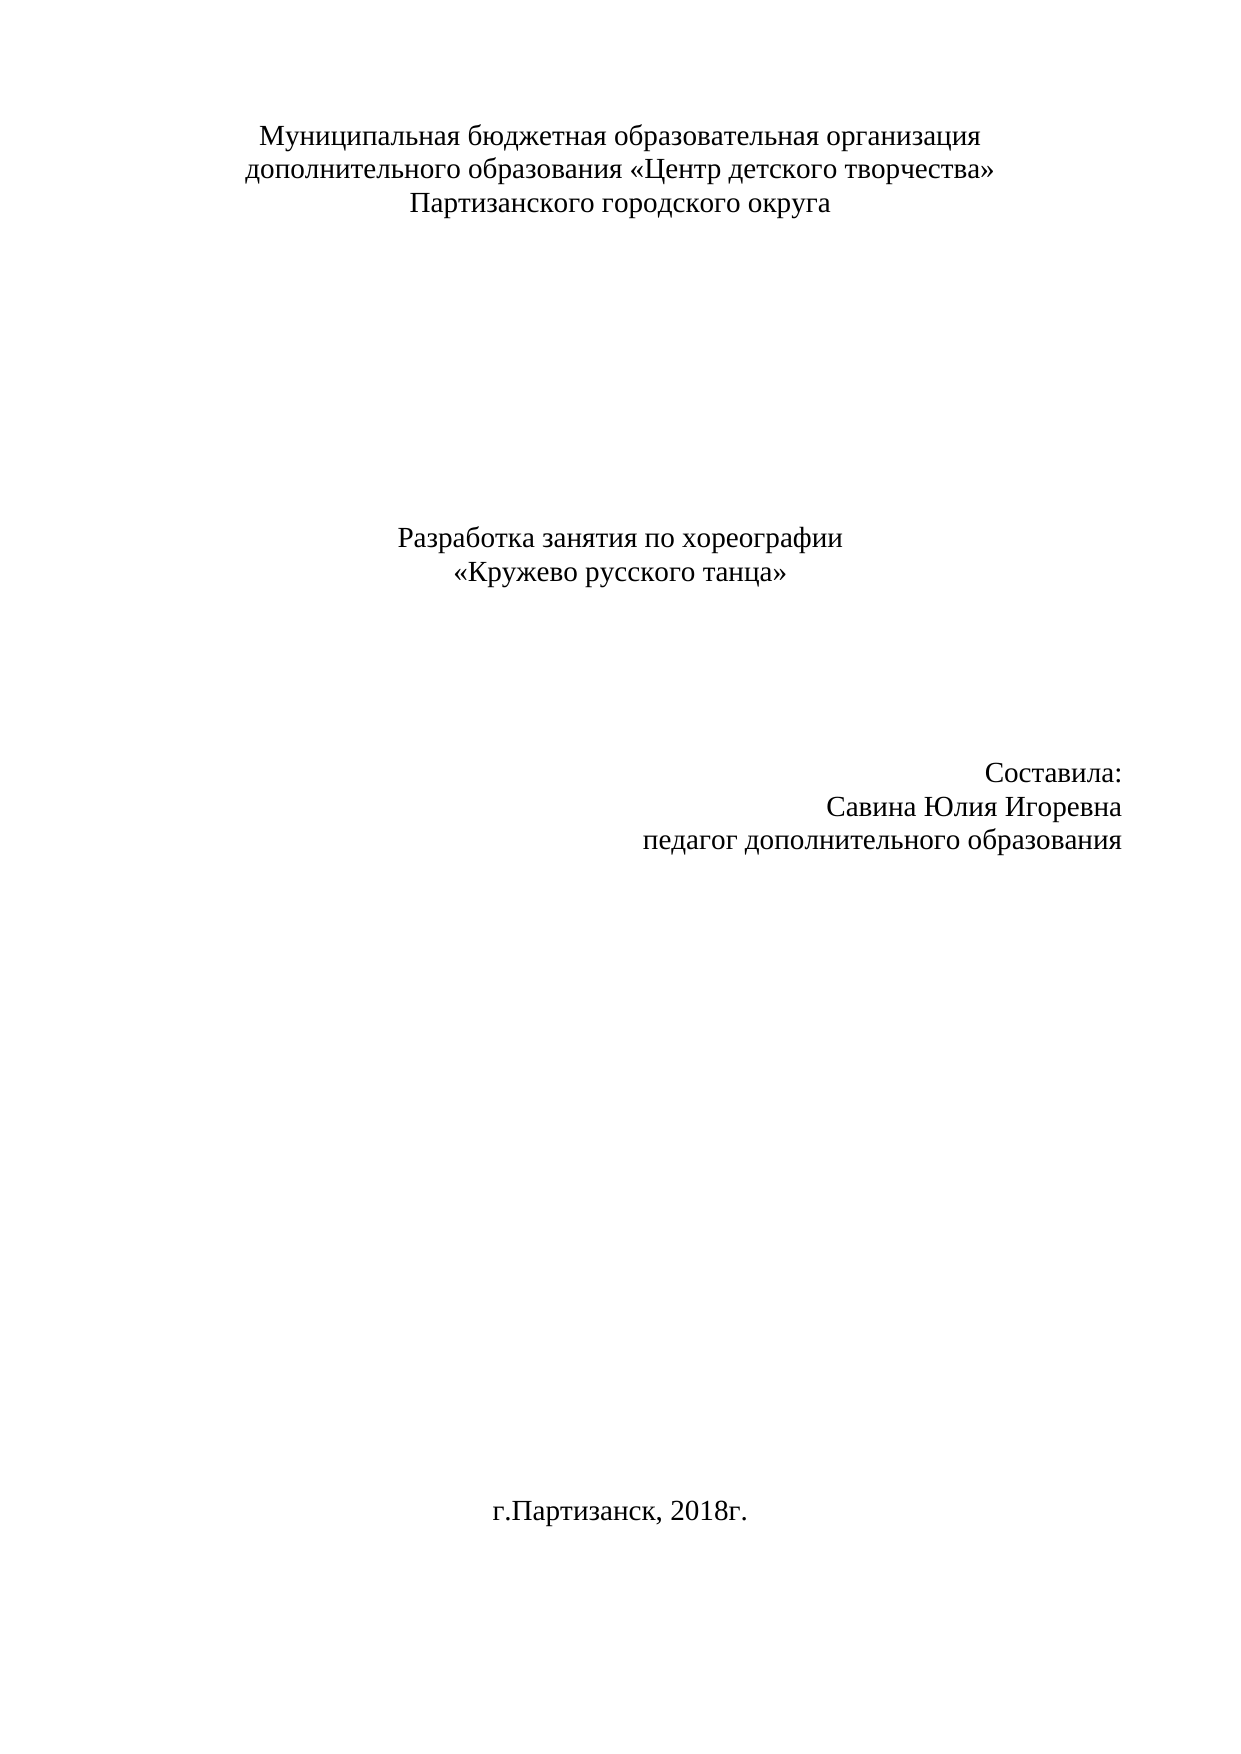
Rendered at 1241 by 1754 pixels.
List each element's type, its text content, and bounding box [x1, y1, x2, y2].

text Составила: [118, 755, 1122, 789]
text Савина Юлия Игоревна [118, 789, 1122, 822]
text Партизанского городского округа [118, 185, 1122, 219]
text г.Партизанск, 2018г. [118, 1493, 1122, 1527]
text Муниципальная бюджетная образовательная организация [118, 118, 1122, 152]
text «Кружево русского танца» [118, 554, 1122, 588]
text Разработка занятия по хореографии [118, 521, 1122, 554]
text дополнительного образования «Центр детского творчества» [118, 152, 1122, 185]
text педагог дополнительного образования [118, 822, 1122, 856]
